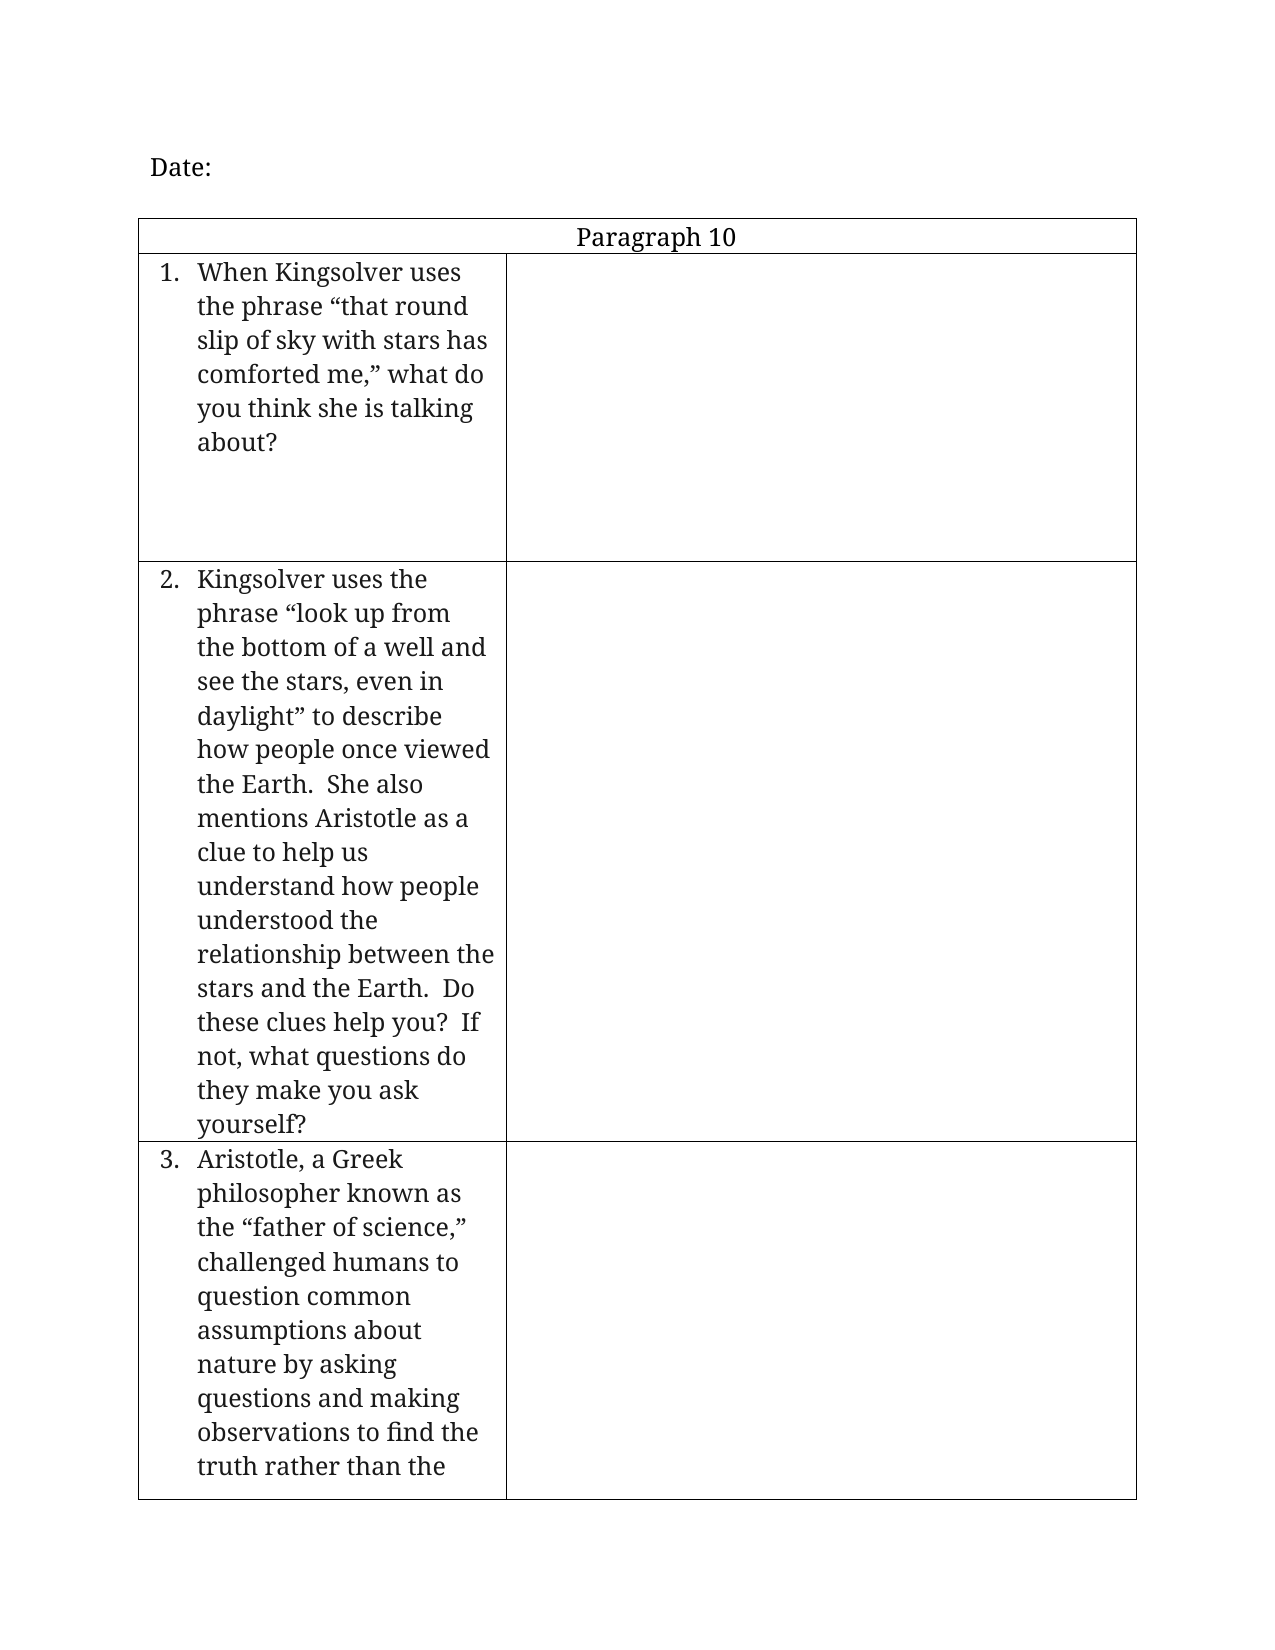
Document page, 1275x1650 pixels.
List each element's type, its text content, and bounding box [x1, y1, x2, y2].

table_cell Kingsolver uses the phrase “look up from the bottom of a well and see the stars, even in daylight” to describe how people once viewed the Earth. She also mentions Aristotle as a clue to help us understand how people understood the relationship between the stars and the Earth. Do these clues help you? If not, what questions do they make you ask yourself? [139, 562, 506, 1141]
table_cell [507, 1142, 1136, 1499]
table_cell When Kingsolver uses the phrase “that round slip of sky with stars has comforted me,” what do you think she is talking about? [139, 254, 506, 561]
table_cell [507, 254, 1136, 561]
text Date: [150, 150, 1125, 184]
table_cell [139, 1142, 506, 1499]
table_header Paragraph 10 [139, 219, 1136, 253]
table_cell [507, 562, 1136, 1141]
